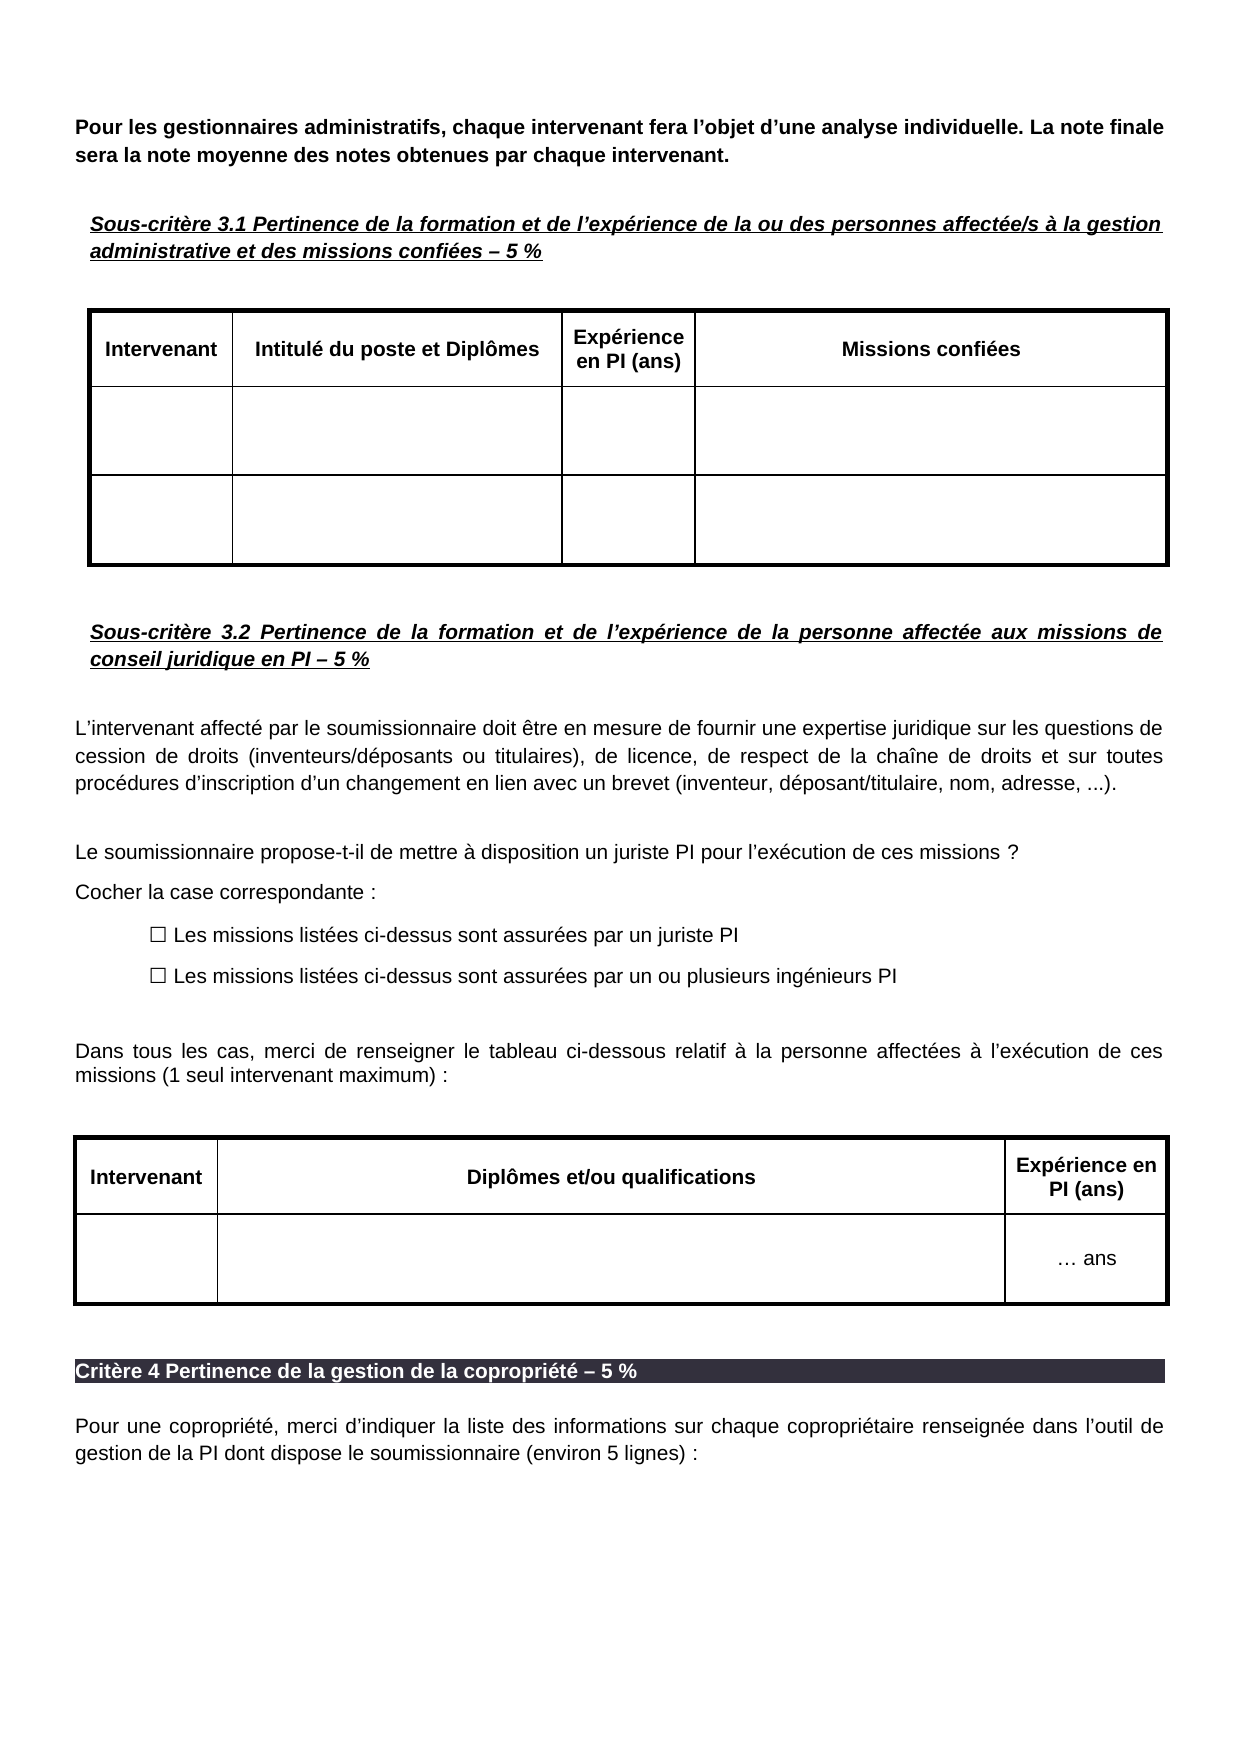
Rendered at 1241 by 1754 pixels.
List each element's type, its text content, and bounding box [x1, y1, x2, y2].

table_cell [563, 387, 694, 474]
list Pour une copropriété, merci d’indiquer la liste des informations sur chaque copropriétaire renseignée dans l’outil de gestion de la PI dont dispose le soumissionnaire (environ 5 lignes) : [75, 1414, 1165, 1465]
text L’intervenant affecté par le soumissionnaire doit être en mesure de fournir une expertise juridique sur les questions de cession de droits (inventeurs/déposants ou titulaires), de licence, de respect de la chaîne de droits et sur toutes procédures d’inscription d’un changement en lien avec un brevet (inventeur, déposant/titulaire, nom, adresse, ...). [75, 716, 1165, 795]
table_header Intitulé du poste et Diplômes [233, 313, 561, 386]
table_cell [92, 387, 232, 474]
table_cell [563, 476, 694, 563]
list Pour les gestionnaires administratifs, chaque intervenant fera l’objet d’une analyse individuelle. La note finale sera la note moyenne des notes obtenues par chaque intervenant. [75, 115, 1165, 166]
table_header Missions confiées [696, 313, 1165, 386]
table_header Expérience en PI (ans) [1006, 1140, 1165, 1213]
table_cell [218, 1215, 1004, 1302]
table_cell [233, 476, 561, 563]
text Sous-critère 3.2 Pertinence de la formation et de l’expérience de la personne affectée aux missions de conseil juridique en PI – 5 % [90, 620, 1165, 671]
text Les missions listées ci-dessus sont assurées par un ou plusieurs ingénieurs PI [75, 961, 1165, 989]
text Le soumissionnaire propose-t-il de mettre à disposition un juriste PI pour l’exécution de ces missions ? [75, 840, 1165, 864]
table_cell [696, 387, 1165, 474]
text Dans tous les cas, merci de renseigner le tableau ci-dessous relatif à la personne affectées à l’exécution de ces missions (1 seul intervenant maximum) : [75, 1038, 1165, 1086]
table_header Expérience en PI (ans) [563, 313, 694, 386]
table_cell [233, 387, 561, 474]
text Les missions listées ci-dessus sont assurées par un juriste PI [75, 920, 1165, 949]
table_cell … ans [1006, 1215, 1165, 1302]
table_cell [92, 476, 232, 563]
table_cell [77, 1215, 217, 1302]
table_header Intervenant [77, 1140, 217, 1213]
table_header Intervenant [92, 313, 232, 386]
text Sous-critère 3.1 Pertinence de la formation et de l’expérience de la ou des personnes affectée/s à la gestion administrative et des missions confiées – 5 % [90, 211, 1165, 263]
text Cocher la case correspondante : [75, 880, 1165, 904]
list Critère 4 Pertinence de la gestion de la copropriété – 5 % [75, 1359, 1165, 1383]
table_cell [696, 476, 1165, 563]
table_header Diplômes et/ou qualifications [218, 1140, 1004, 1213]
